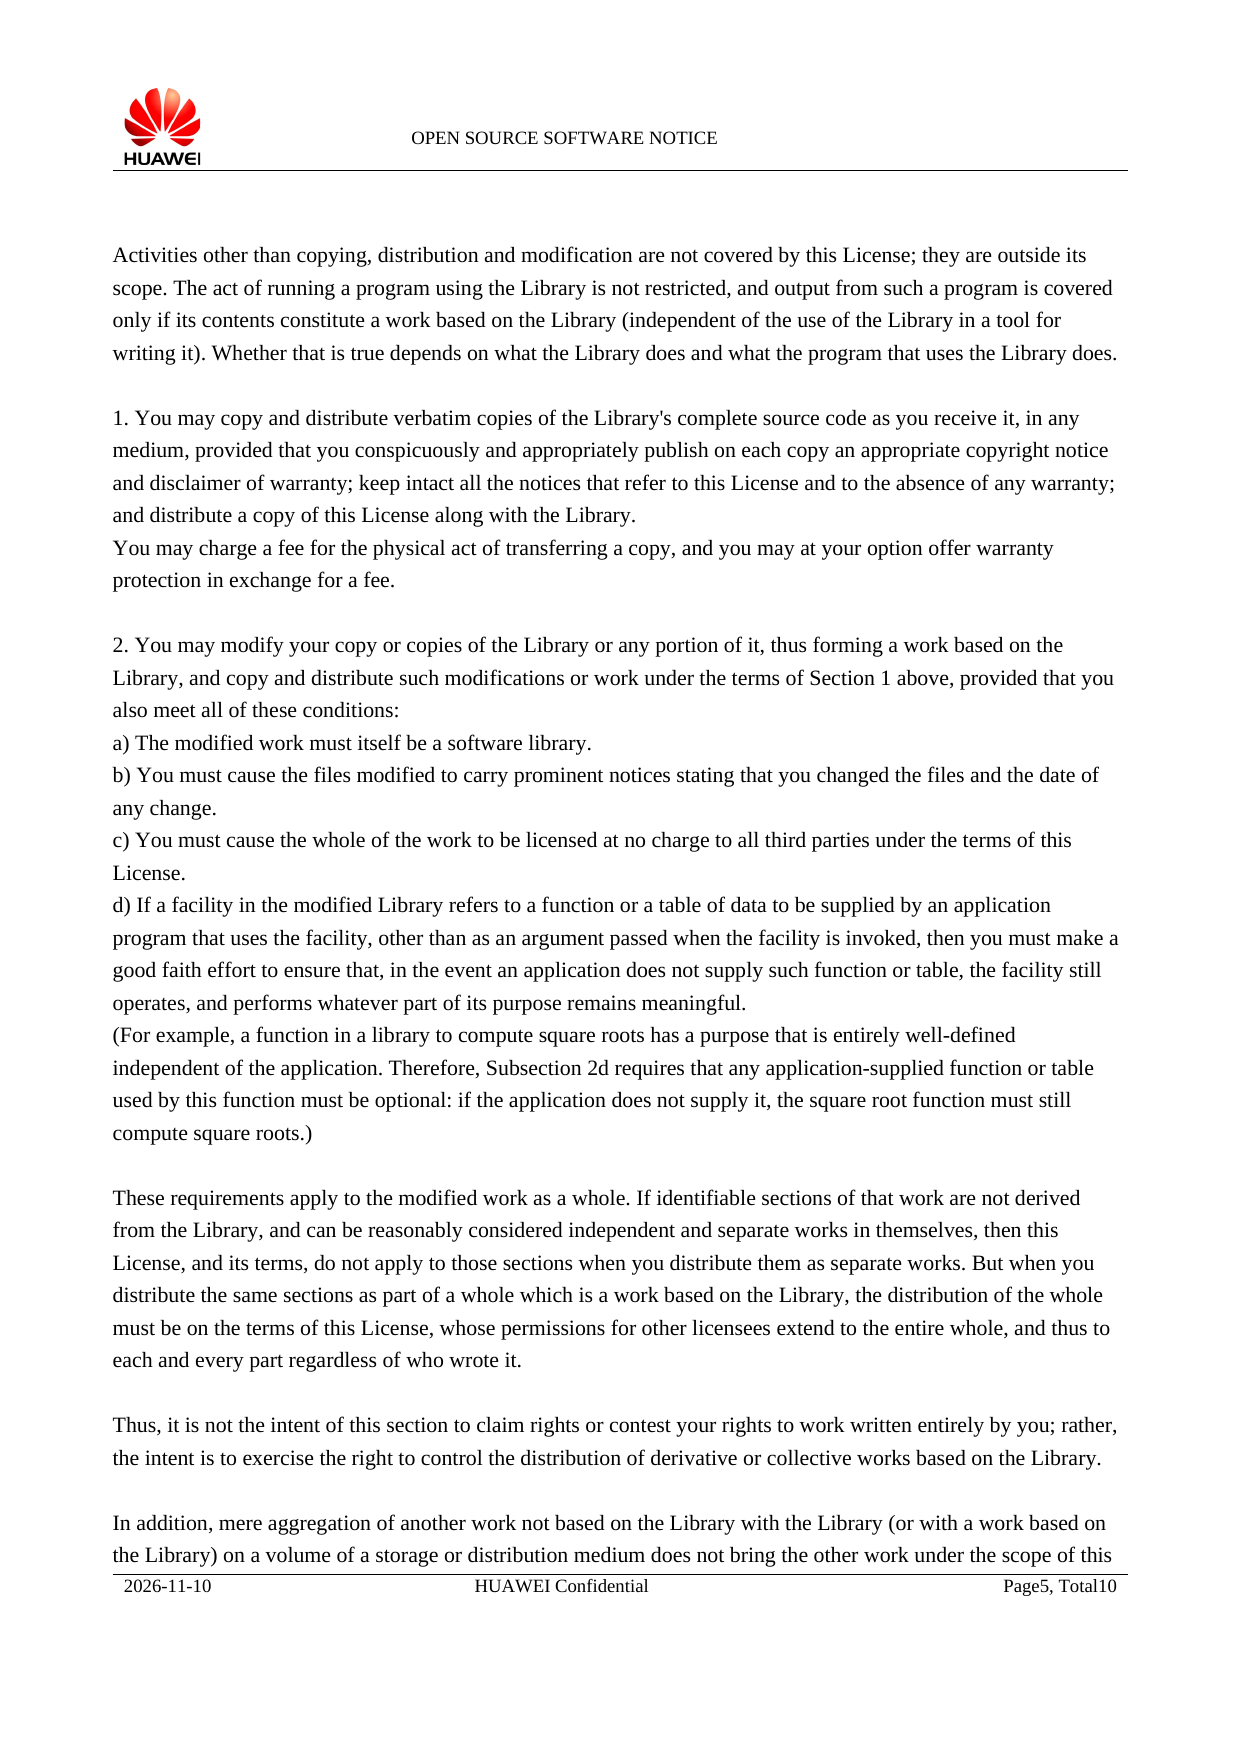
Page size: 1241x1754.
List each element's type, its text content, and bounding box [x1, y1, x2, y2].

picture [124, 88, 201, 165]
